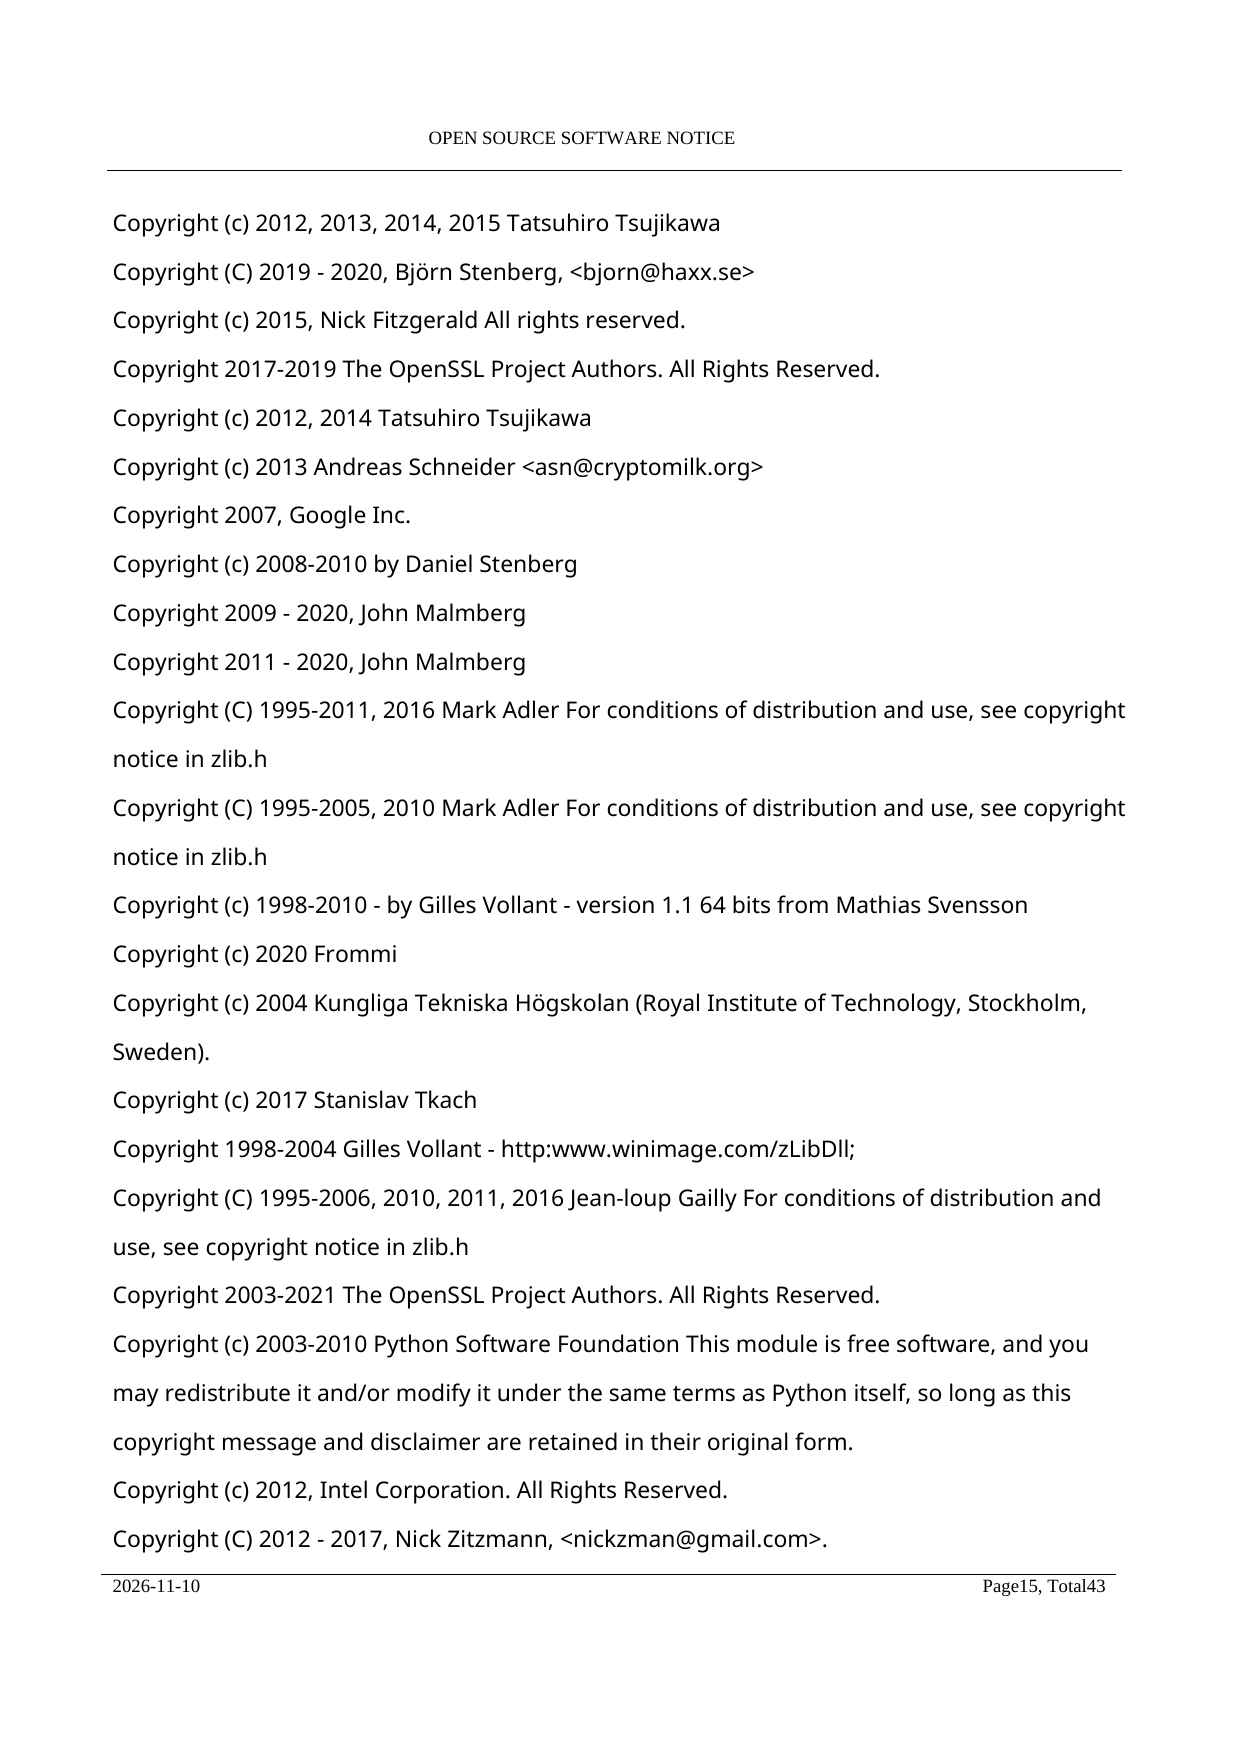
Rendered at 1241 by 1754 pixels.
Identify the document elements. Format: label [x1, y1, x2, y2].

text [112, 206, 1128, 1555]
